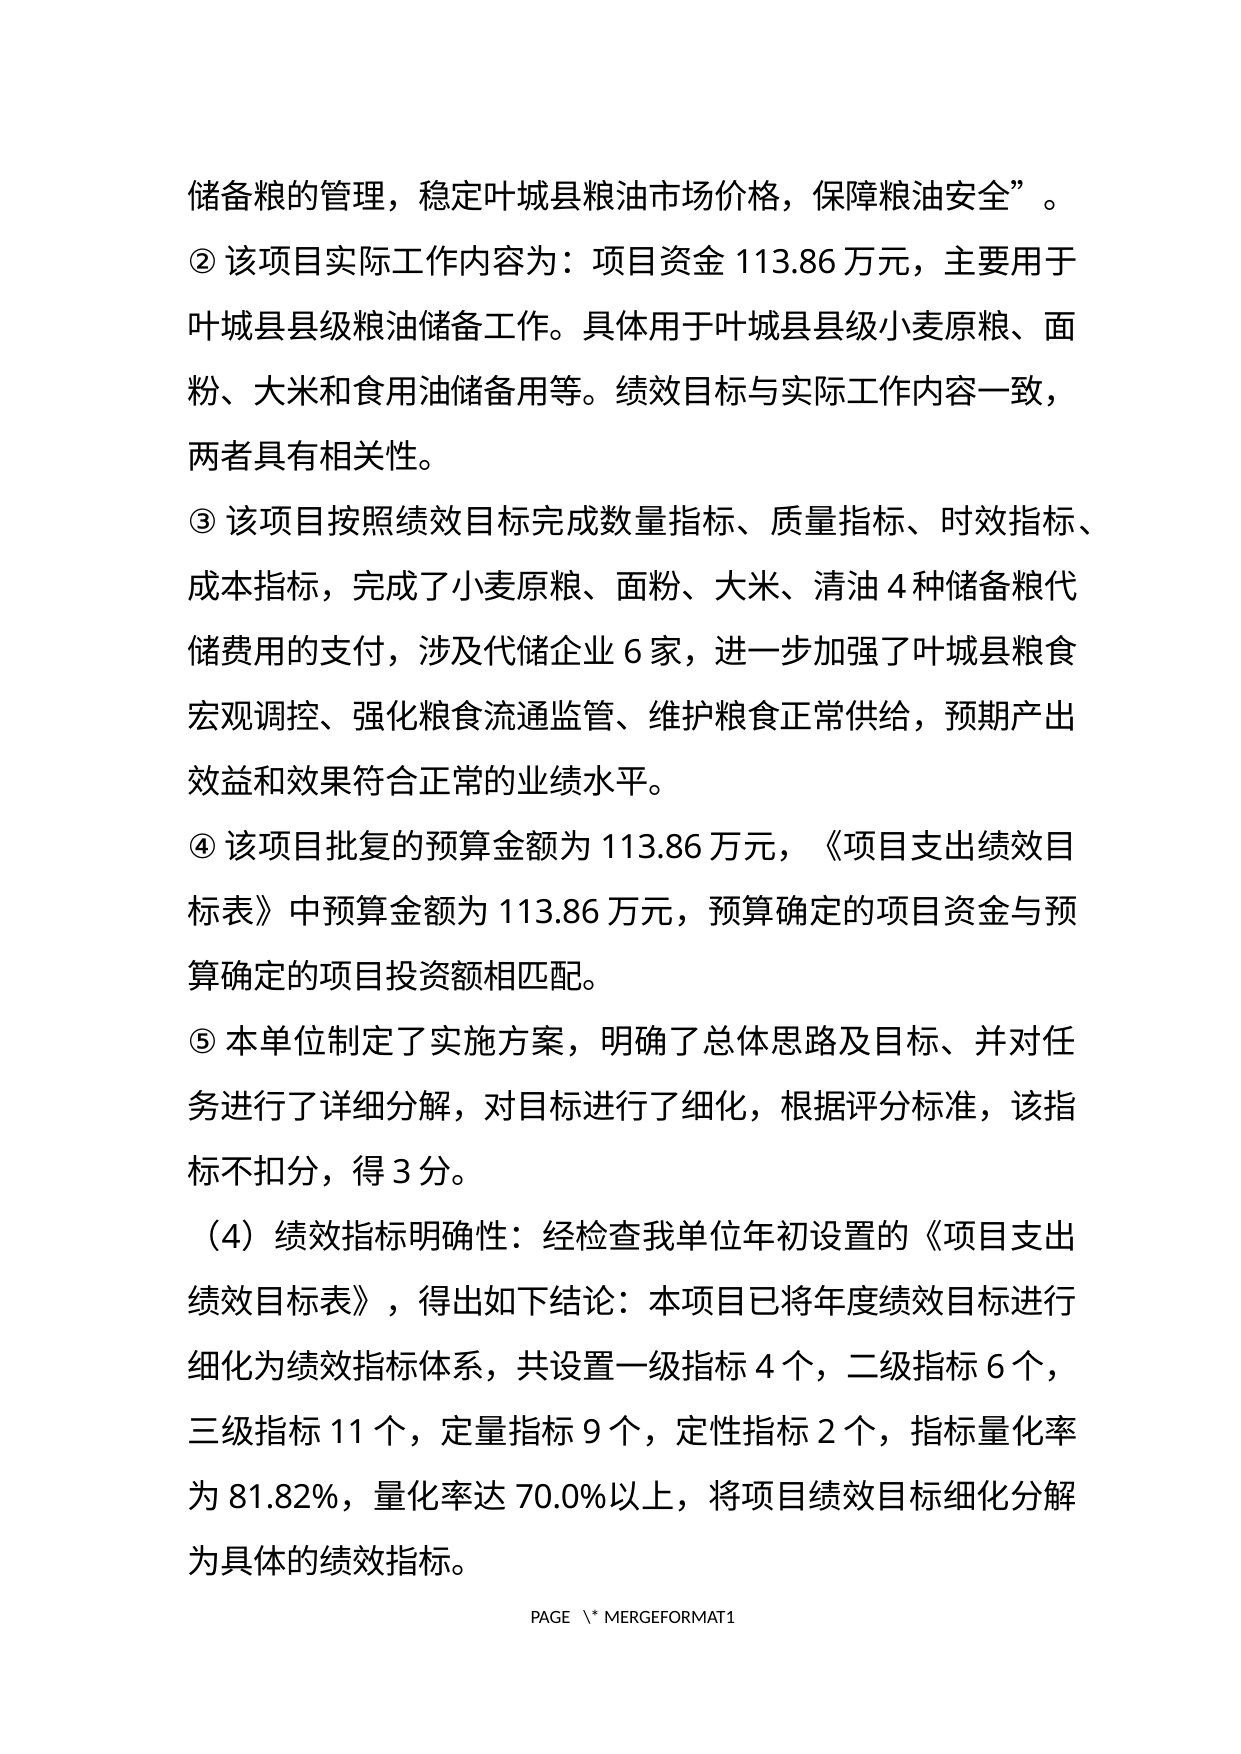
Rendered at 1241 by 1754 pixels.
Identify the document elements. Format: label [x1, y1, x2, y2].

text [187, 162, 1078, 1592]
